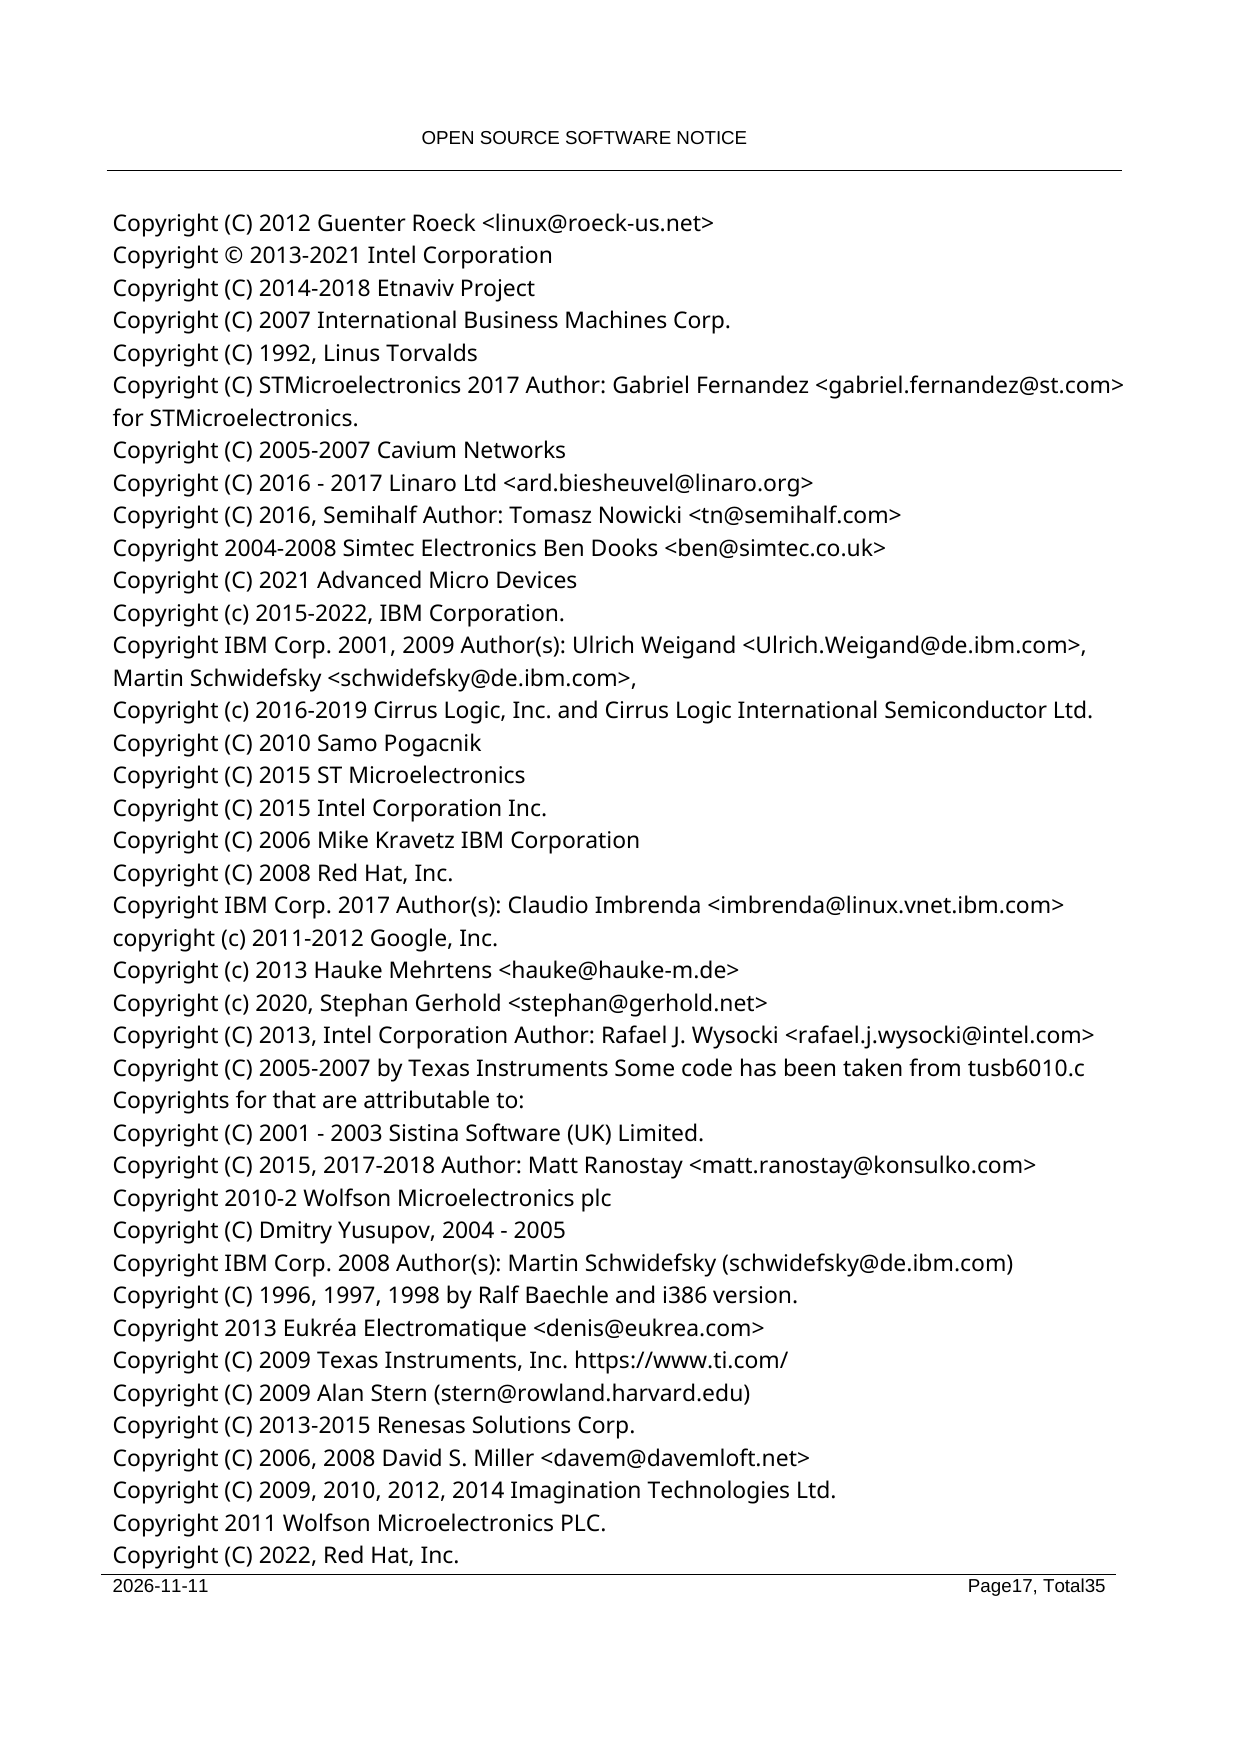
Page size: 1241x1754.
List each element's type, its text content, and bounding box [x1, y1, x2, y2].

text Copyright (C) 2015, 2017-2018 Author: Matt Ranostay <matt.ranostay@konsulko.com> [112, 1149, 1128, 1181]
text Copyright 2010-2 Wolfson Microelectronics plc [112, 1181, 1128, 1214]
text Copyright (C) 2015 Intel Corporation Inc. [112, 791, 1128, 824]
text Copyright 2004-2008 Simtec Electronics Ben Dooks <ben@simtec.co.uk> [112, 531, 1128, 564]
text Copyright (C) 1992, Linus Torvalds [112, 336, 1128, 369]
text Copyright IBM Corp. 2001, 2009 Author(s): Ulrich Weigand <Ulrich.Weigand@de.ibm.com>, Martin Schwidefsky <schwidefsky@de.ibm.com>, [112, 629, 1128, 694]
text Copyright (c) 2016-2019 Cirrus Logic, Inc. and Cirrus Logic International Semiconductor Ltd. [112, 694, 1128, 726]
text Copyright (C) 1996, 1997, 1998 by Ralf Baechle and i386 version. [112, 1279, 1128, 1311]
text Copyright (C) 2007 International Business Machines Corp. [112, 304, 1128, 336]
text Copyright (C) 2010 Samo Pogacnik [112, 726, 1128, 759]
text Copyright (C) 2009, 2010, 2012, 2014 Imagination Technologies Ltd. [112, 1474, 1128, 1506]
text Copyright (C) 2012 Guenter Roeck <linux@roeck-us.net> [112, 206, 1128, 239]
text Copyright (C) 2006 Mike Kravetz IBM Corporation [112, 824, 1128, 856]
text Copyright (C) 2022, Red Hat, Inc. [112, 1539, 1128, 1571]
text Copyright (C) Dmitry Yusupov, 2004 - 2005 [112, 1214, 1128, 1246]
text Copyright (C) 2006, 2008 David S. Miller <davem@davemloft.net> [112, 1441, 1128, 1474]
text Copyright (C) 2005-2007 by Texas Instruments Some code has been taken from tusb6010.c Copyrights for that are attributable to: [112, 1051, 1128, 1116]
text Copyright 2013 Eukréa Electromatique <denis@eukrea.com> [112, 1311, 1128, 1344]
text Copyright (C) 2008 Red Hat, Inc. [112, 856, 1128, 889]
text Copyright (C) 2021 Advanced Micro Devices [112, 564, 1128, 596]
text Copyright IBM Corp. 2017 Author(s): Claudio Imbrenda <imbrenda@linux.vnet.ibm.com> [112, 889, 1128, 921]
text Copyright (c) 2015-2022, IBM Corporation. [112, 596, 1128, 629]
text Copyright (C) 2016 - 2017 Linaro Ltd <ard.biesheuvel@linaro.org> [112, 466, 1128, 499]
text Copyright © 2013-2021 Intel Corporation [112, 239, 1128, 271]
text Copyright IBM Corp. 2008 Author(s): Martin Schwidefsky (schwidefsky@de.ibm.com) [112, 1246, 1128, 1279]
text Copyright (C) STMicroelectronics 2017 Author: Gabriel Fernandez <gabriel.fernandez@st.com> for STMicroelectronics. [112, 369, 1128, 434]
text Copyright (C) 2001 - 2003 Sistina Software (UK) Limited. [112, 1116, 1128, 1149]
text Copyright (C) 2013, Intel Corporation Author: Rafael J. Wysocki <rafael.j.wysocki@intel.com> [112, 1019, 1128, 1051]
text Copyright (c) 2013 Hauke Mehrtens <hauke@hauke-m.de> [112, 954, 1128, 986]
text copyright (c) 2011-2012 Google, Inc. [112, 921, 1128, 954]
text Copyright 2011 Wolfson Microelectronics PLC. [112, 1506, 1128, 1539]
text Copyright (C) 2013-2015 Renesas Solutions Corp. [112, 1409, 1128, 1441]
text Copyright (C) 2009 Alan Stern (stern@rowland.harvard.edu) [112, 1376, 1128, 1409]
text Copyright (C) 2009 Texas Instruments, Inc. https://www.ti.com/ [112, 1344, 1128, 1376]
text Copyright (C) 2016, Semihalf Author: Tomasz Nowicki <tn@semihalf.com> [112, 499, 1128, 531]
text Copyright (C) 2015 ST Microelectronics [112, 759, 1128, 791]
text Copyright (C) 2014-2018 Etnaviv Project [112, 271, 1128, 304]
text Copyright (c) 2020, Stephan Gerhold <stephan@gerhold.net> [112, 986, 1128, 1019]
text Copyright (C) 2005-2007 Cavium Networks [112, 434, 1128, 466]
